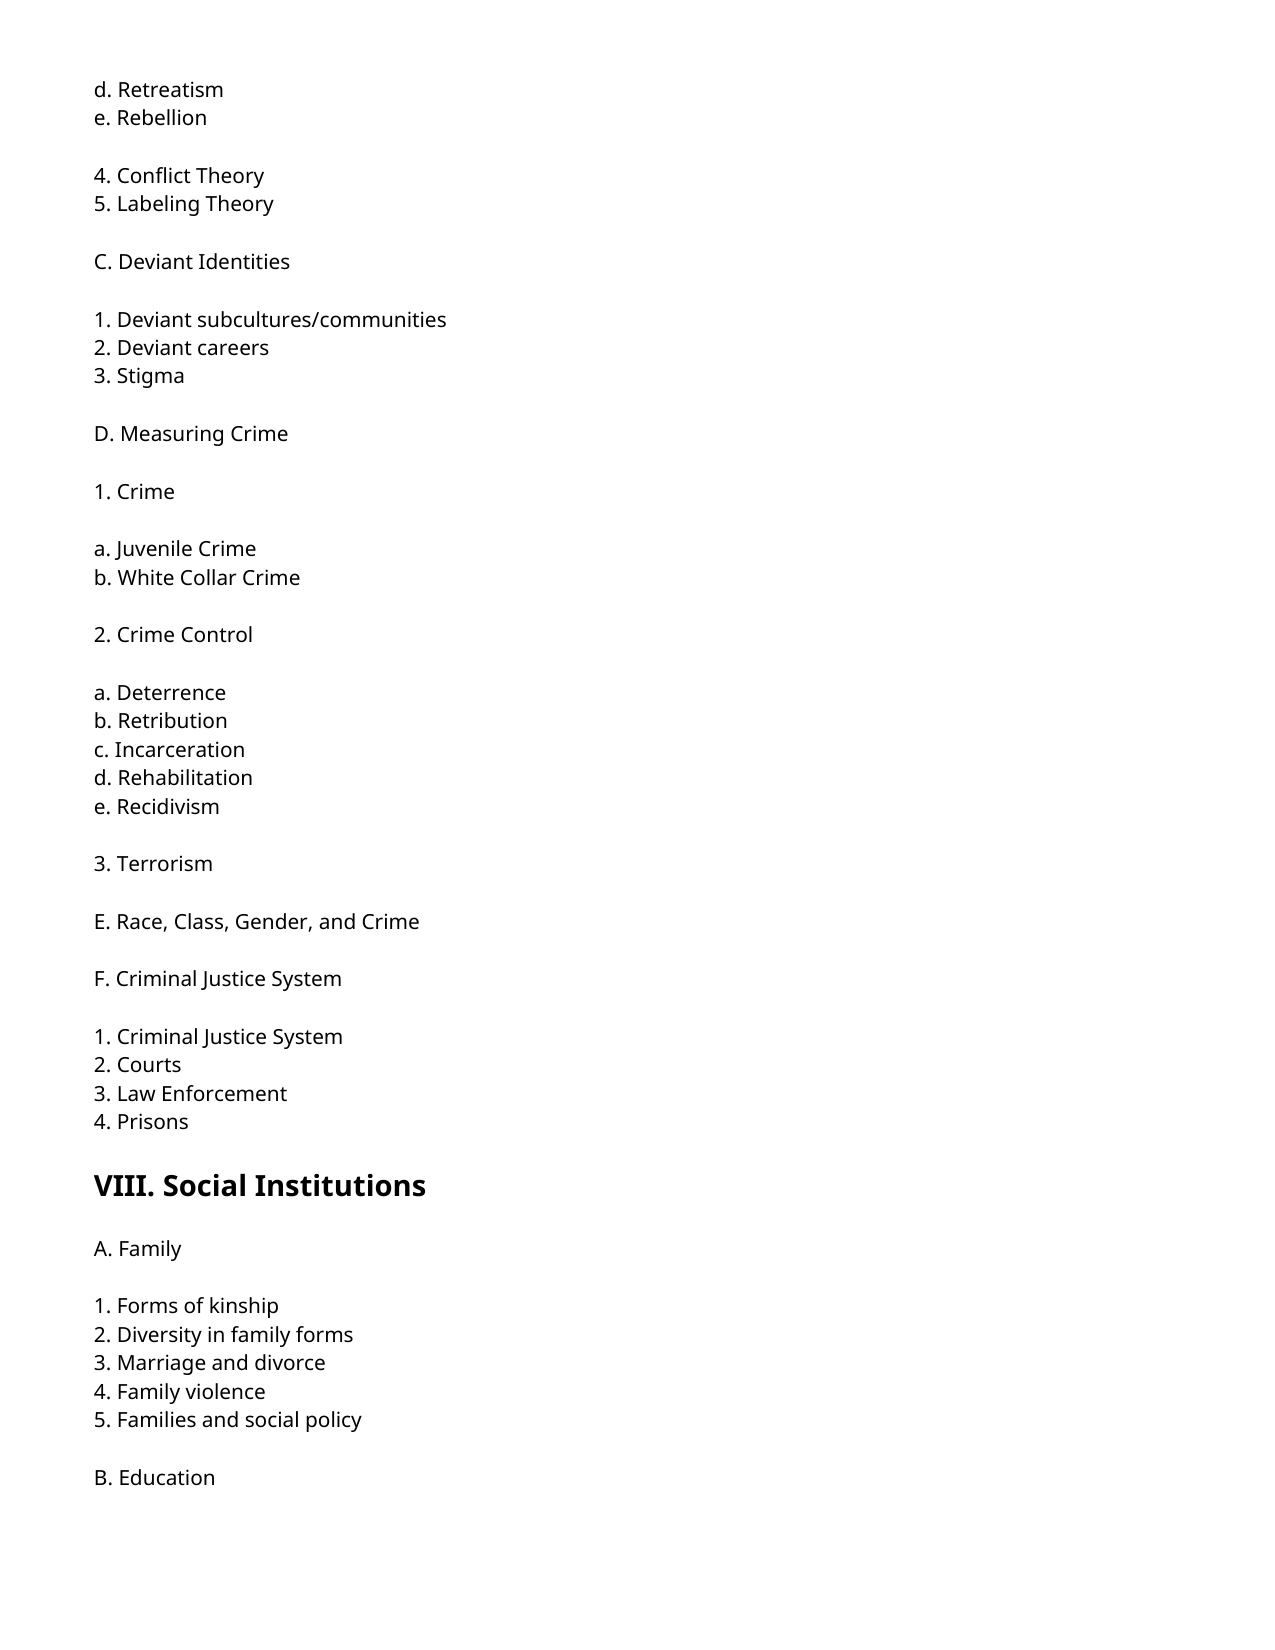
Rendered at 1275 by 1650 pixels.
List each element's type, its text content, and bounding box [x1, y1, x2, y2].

text 1. Criminal Justice System 2. Courts 3. Law Enforcement 4. Prisons [94, 1022, 1191, 1136]
text C. Deviant Identities [94, 247, 1191, 276]
text VIII. Social Institutions [94, 1165, 1191, 1205]
text D. Measuring Crime [94, 419, 1191, 448]
text a. Deterrence b. Retribution c. Incarceration d. Rehabilitation e. Recidivism [94, 678, 1191, 820]
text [94, 75, 1191, 132]
text a. Juvenile Crime b. White Collar Crime [94, 534, 1191, 591]
text 1. Deviant subcultures/communities 2. Deviant careers 3. Stigma [94, 305, 1191, 390]
text 4. Conflict Theory 5. Labeling Theory [94, 161, 1191, 218]
text 1. Forms of kinship 2. Diversity in family forms 3. Marriage and divorce 4. Family violence 5. Families and social policy [94, 1292, 1191, 1434]
text F. Criminal Justice System [94, 964, 1191, 993]
text B. Education [94, 1463, 1191, 1491]
text 1. Crime [94, 477, 1191, 505]
text E. Race, Class, Gender, and Crime [94, 907, 1191, 935]
text 2. Crime Control [94, 620, 1191, 649]
text 3. Terrorism [94, 849, 1191, 878]
text A. Family [94, 1234, 1191, 1262]
